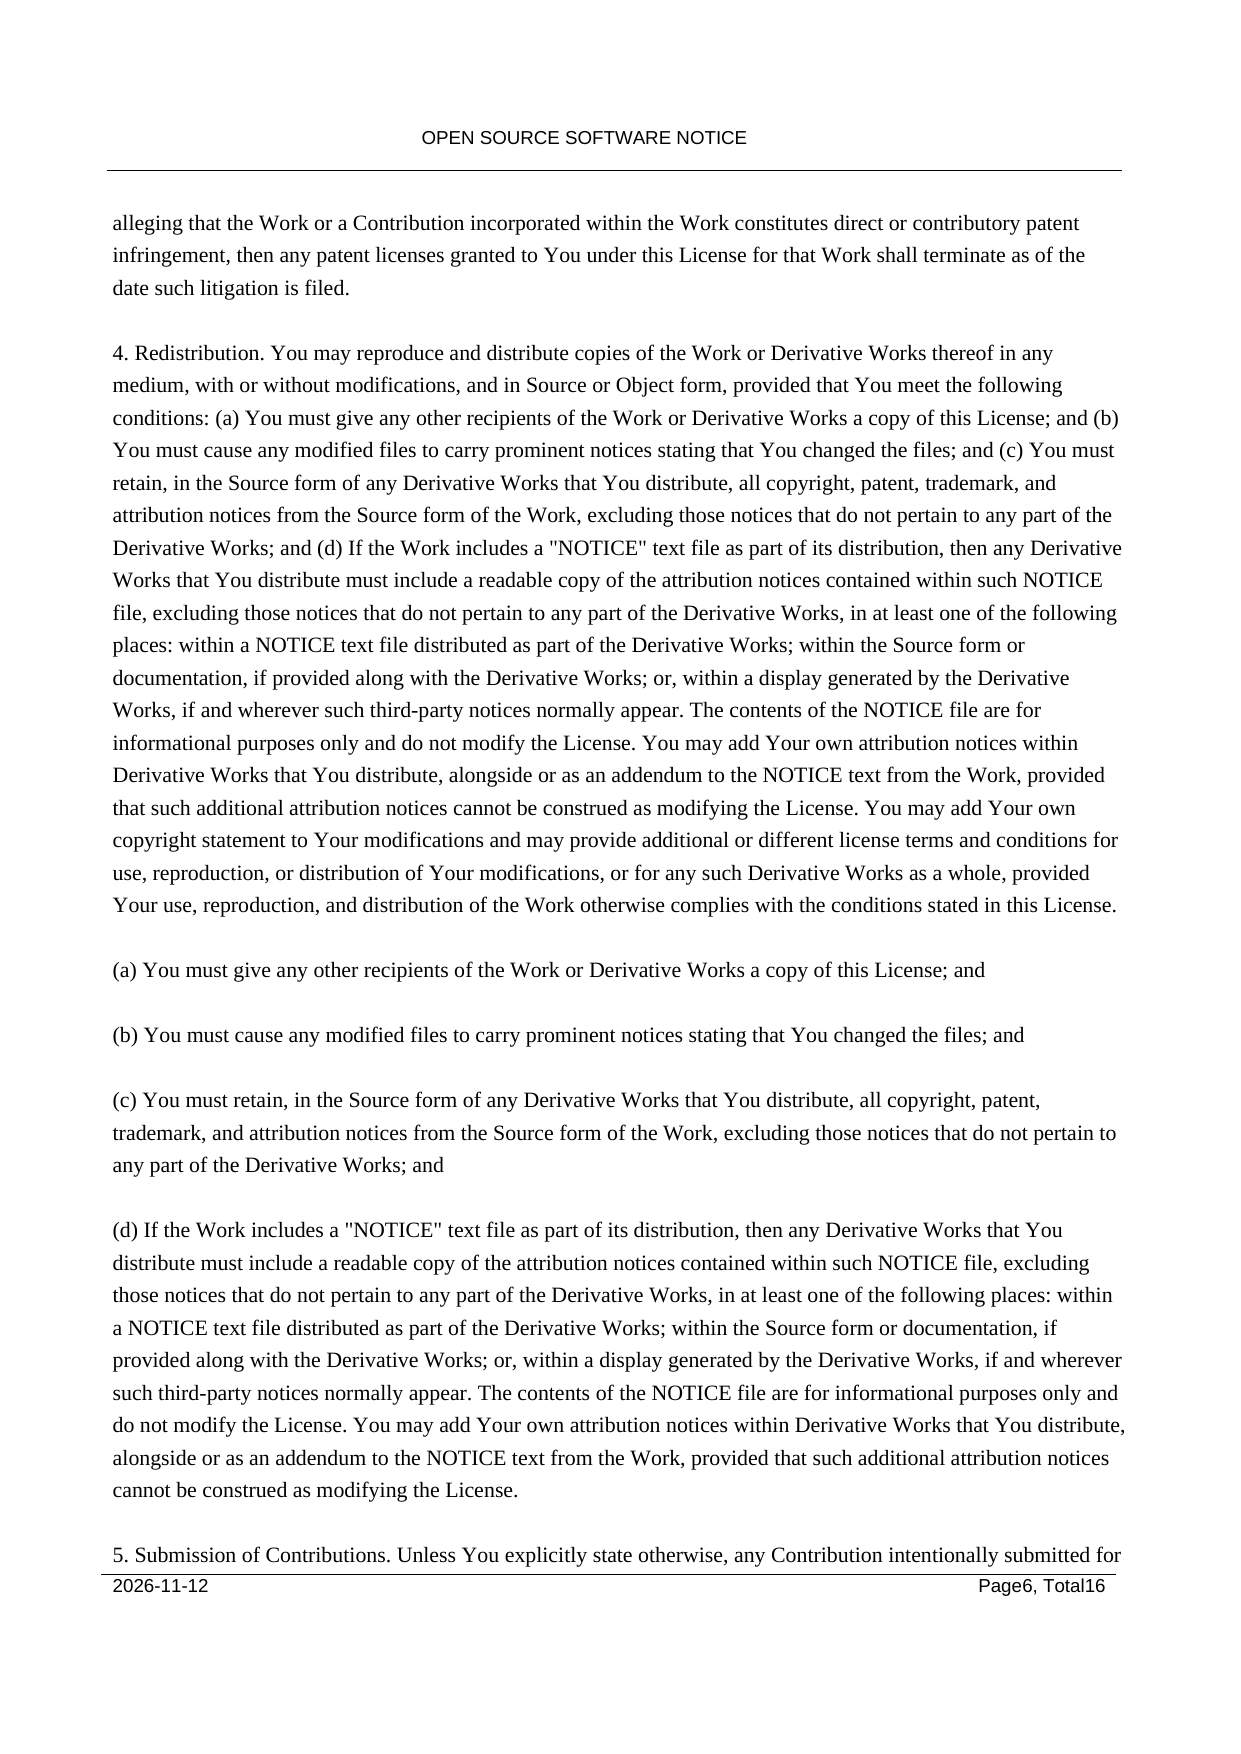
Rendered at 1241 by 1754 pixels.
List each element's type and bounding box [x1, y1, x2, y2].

text [112, 206, 1128, 1571]
